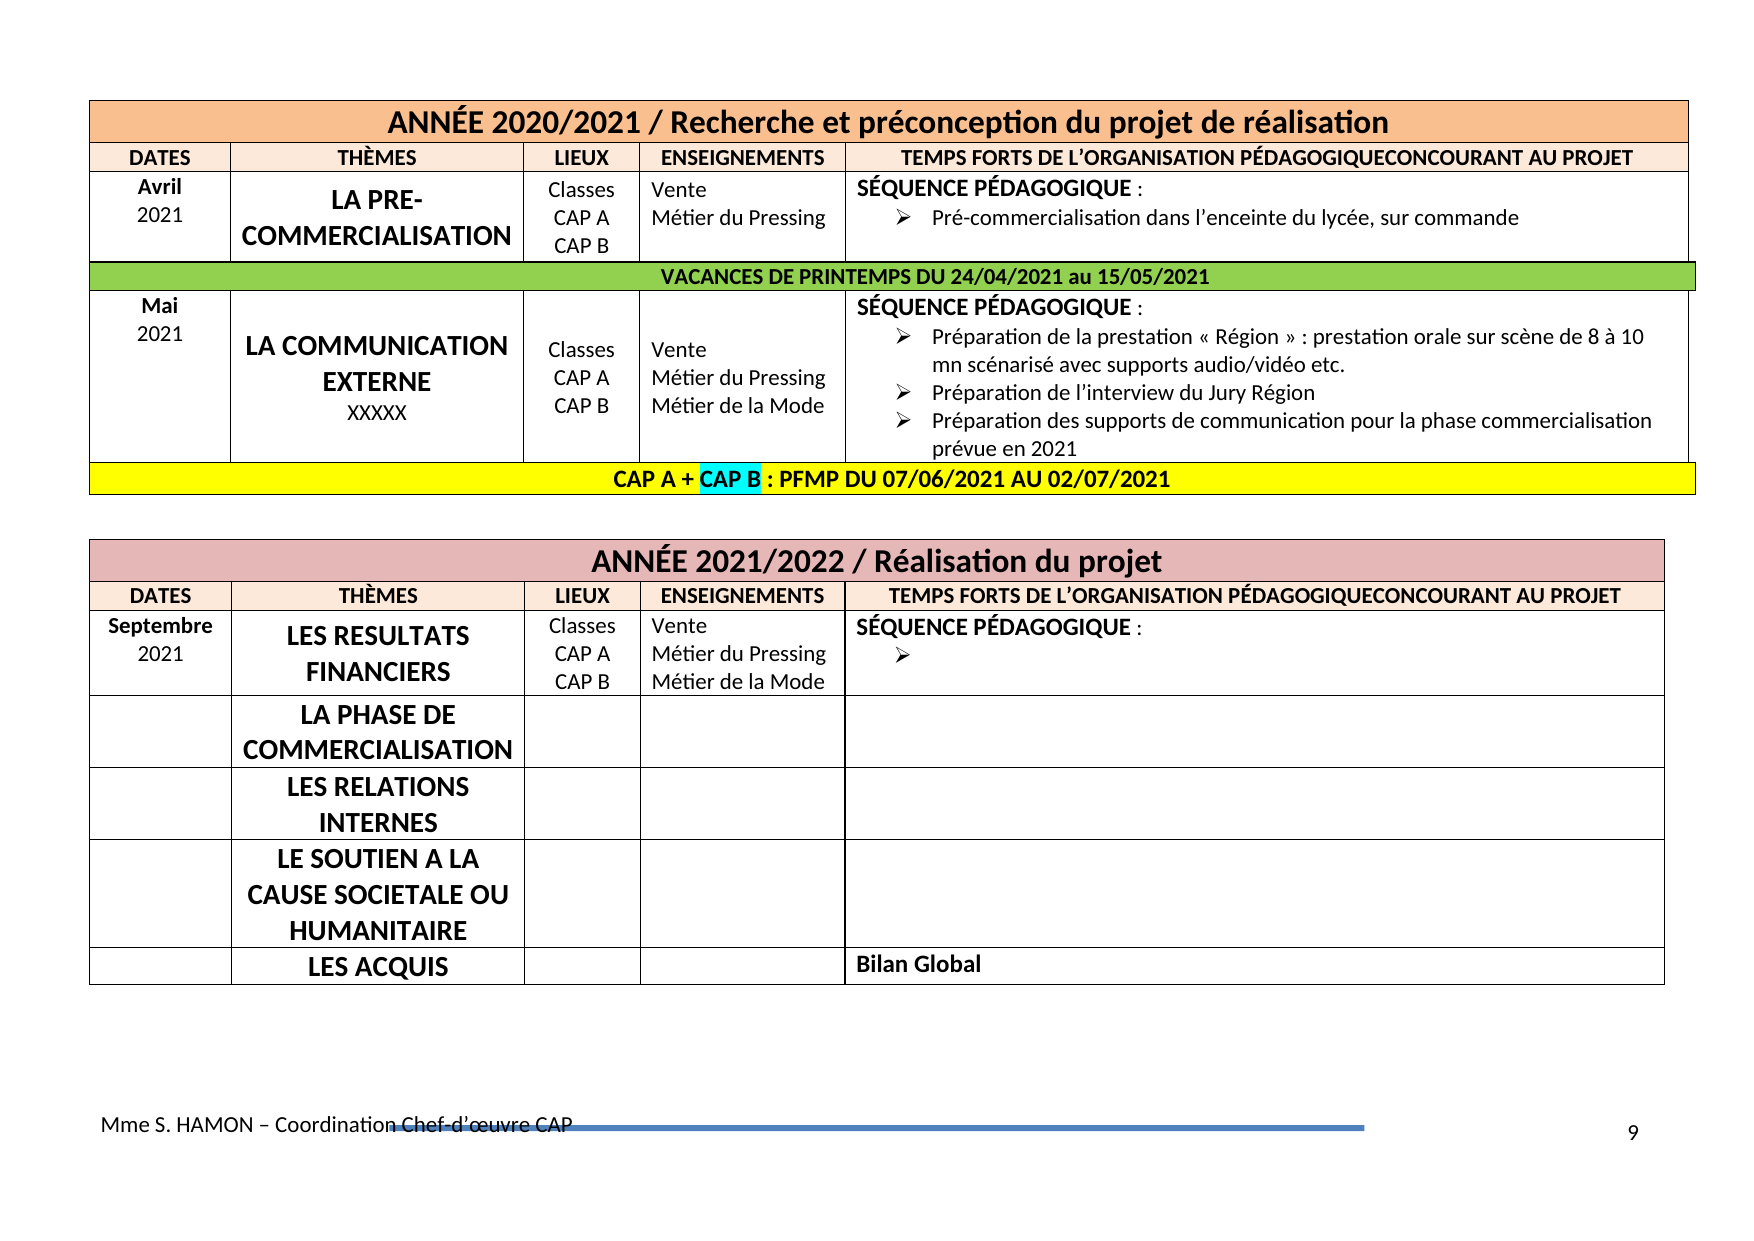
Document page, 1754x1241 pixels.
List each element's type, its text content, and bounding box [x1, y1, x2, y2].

table_cell LA PHASE DE COMMERCIALISATION [232, 696, 524, 767]
table_cell [641, 696, 844, 767]
table_cell VACANCES DE PRINTEMPS DU 24/04/2021 au 15/05/2021 [90, 263, 1695, 290]
table_cell [525, 840, 640, 947]
table_cell Septembre 2021 [90, 611, 231, 695]
table_cell LA COMMUNICATION EXTERNE XXXXX [231, 291, 523, 462]
table_cell [90, 696, 231, 767]
table_cell Avril 2021 [90, 172, 230, 261]
table_cell [641, 948, 844, 984]
table_cell THÈMES [231, 143, 523, 171]
table_cell CAP A + CAP B : PFMP DU 07/06/2021 AU 02/07/2021 [761, 463, 1695, 494]
table_cell [90, 948, 231, 984]
table_cell LE SOUTIEN A LA CAUSE SOCIETALE OU HUMANITAIRE [232, 840, 524, 947]
table_cell Vente Métier du Pressing Métier de la Mode [640, 291, 845, 462]
table_cell ENSEIGNEMENTS [640, 143, 845, 171]
table_cell Bilan Global [846, 948, 1664, 984]
table_cell Vente Métier du Pressing [640, 172, 845, 261]
table_cell THÈMES [232, 582, 524, 610]
table_cell [525, 948, 640, 984]
table_cell [525, 768, 640, 839]
table_cell [525, 696, 640, 767]
table_cell DATES [90, 143, 230, 171]
table_cell DATES [90, 582, 231, 610]
table_cell Classes CAP A CAP B [524, 172, 639, 261]
table_cell LIEUX [524, 143, 639, 171]
table_cell TEMPS FORTS DE L’ORGANISATION PÉDAGOGIQUECONCOURANT AU PROJET [846, 143, 1688, 171]
table_cell [846, 696, 1664, 767]
table_cell LES RELATIONS INTERNES [232, 768, 524, 839]
table_cell TEMPS FORTS DE L’ORGANISATION PÉDAGOGIQUECONCOURANT AU PROJET [846, 582, 1664, 610]
table_cell LES ACQUIS [232, 948, 524, 984]
table_cell [846, 768, 1664, 839]
table_cell SÉQUENCE PÉDAGOGIQUE : Préparation de la prestation « Région » : prestation orale sur scène de 8 à 10 mn scénarisé avec supports audio/vidéo etc. Préparation de l’interview du Jury Région Préparation des supports de communication pour la phase commercialisation prévue en 2021 [846, 291, 1688, 462]
table_cell ENSEIGNEMENTS [641, 582, 844, 610]
table_cell LIEUX [525, 582, 640, 610]
table_cell Classes CAP A CAP B [525, 611, 640, 695]
table_cell LES RESULTATS FINANCIERS [232, 611, 524, 695]
table_cell [846, 840, 1664, 947]
table_cell [90, 768, 231, 839]
table_header ANNÉE 2021/2022 / Réalisation du projet [90, 540, 1664, 581]
table_cell Classes CAP A CAP B [524, 291, 639, 462]
table_cell Vente Métier du Pressing Métier de la Mode [641, 611, 844, 695]
table_cell SÉQUENCE PÉDAGOGIQUE : Pré-commercialisation dans l’enceinte du lycée, sur commande [846, 172, 1688, 261]
table_cell [641, 768, 844, 839]
table_cell [641, 840, 844, 947]
table_cell SÉQUENCE PÉDAGOGIQUE : [846, 611, 1664, 695]
table_header ANNÉE 2020/2021 / Recherche et préconception du projet de réalisation [90, 101, 1688, 142]
table_cell CAP A + CAP B : PFMP DU 07/06/2021 AU 02/07/2021 [90, 463, 700, 494]
table_cell LA PRE-COMMERCIALISATION [231, 172, 523, 261]
table_cell Mai 2021 [90, 291, 230, 462]
table_cell [90, 840, 231, 947]
